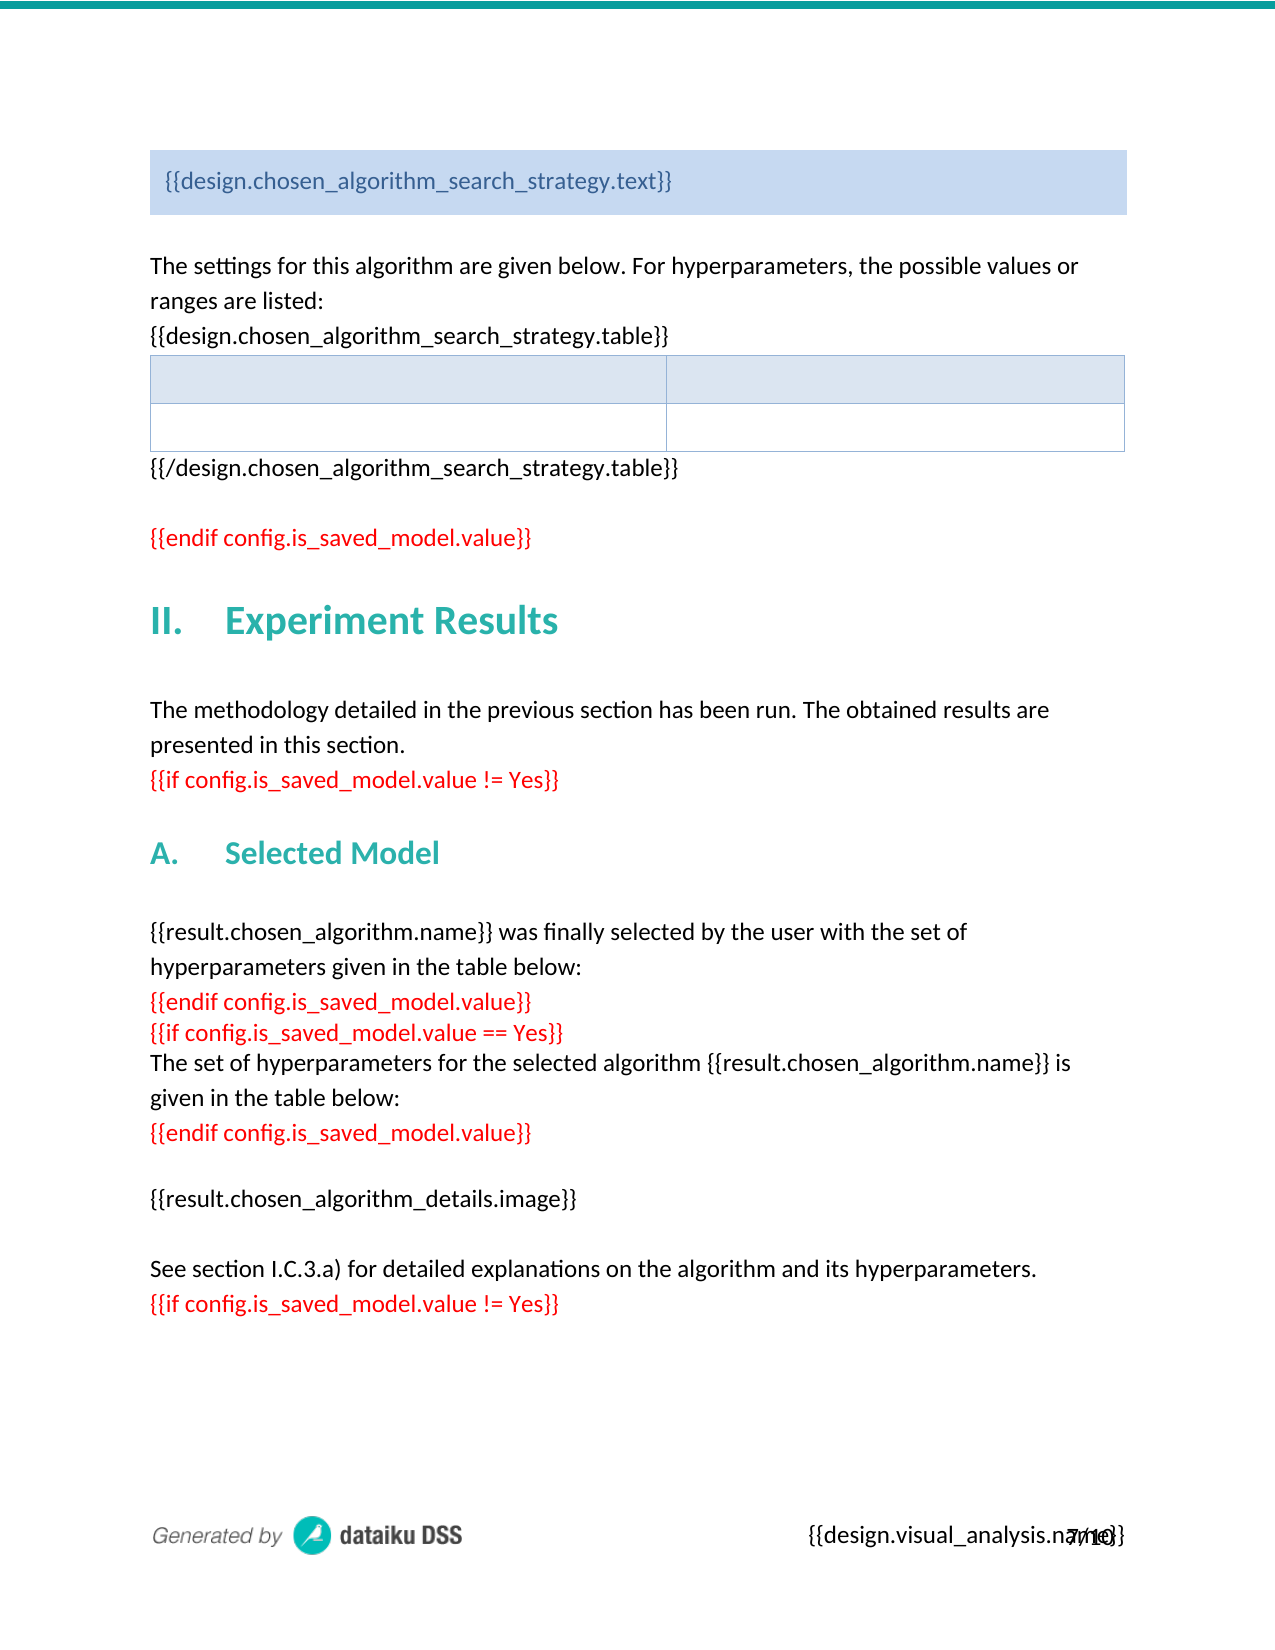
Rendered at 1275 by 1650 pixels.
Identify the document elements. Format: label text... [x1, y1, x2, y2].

text {{result.chosen_algorithm.name}} was finally selected by the user with the set of hyperparameters given in the table below: [150, 916, 1125, 982]
table_cell [667, 404, 1124, 451]
text {{if config.is_saved_model.value == Yes}} [150, 1017, 1125, 1047]
text The methodology detailed in the previous section has been run. The obtained results are presented in this section. [150, 694, 1125, 759]
text {{endif config.is_saved_model.value}} [150, 986, 1125, 1017]
text The settings for this algorithm are given below. For hyperparameters, the possible values or ranges are listed: [150, 250, 1125, 315]
table_cell [151, 404, 666, 451]
text {{if config.is_saved_model.value != Yes}} [150, 764, 1125, 794]
text {{design.chosen_algorithm_search_strategy.table}} [150, 320, 1125, 350]
table_header [151, 356, 666, 403]
text See section II.D.2.a) for detailed explanations on the algorithm and its hyperparameters. [150, 1253, 1125, 1283]
text {{endif config.is_saved_model.value}} [150, 1117, 1125, 1148]
table_header [667, 356, 1124, 403]
subtitle Selected Model [150, 832, 1125, 873]
text {{result.chosen_algorithm_details.image}} [150, 1183, 1125, 1213]
text {{/design.chosen_algorithm_search_strategy.table}} [150, 452, 1125, 482]
picture [0, 1, 1275, 9]
text {{if config.is_saved_model.value != Yes}} [150, 1288, 1125, 1318]
table_header {{design.chosen_algorithm_search_strategy.text}} [150, 150, 1127, 215]
text {{endif config.is_saved_model.value}} [150, 522, 1125, 552]
picture [149, 1512, 462, 1557]
text The set of hyperparameters for the selected algorithm {{result.chosen_algorithm.name}} is given in the table below: [150, 1047, 1125, 1113]
subtitle Experiment Results [150, 594, 1125, 645]
